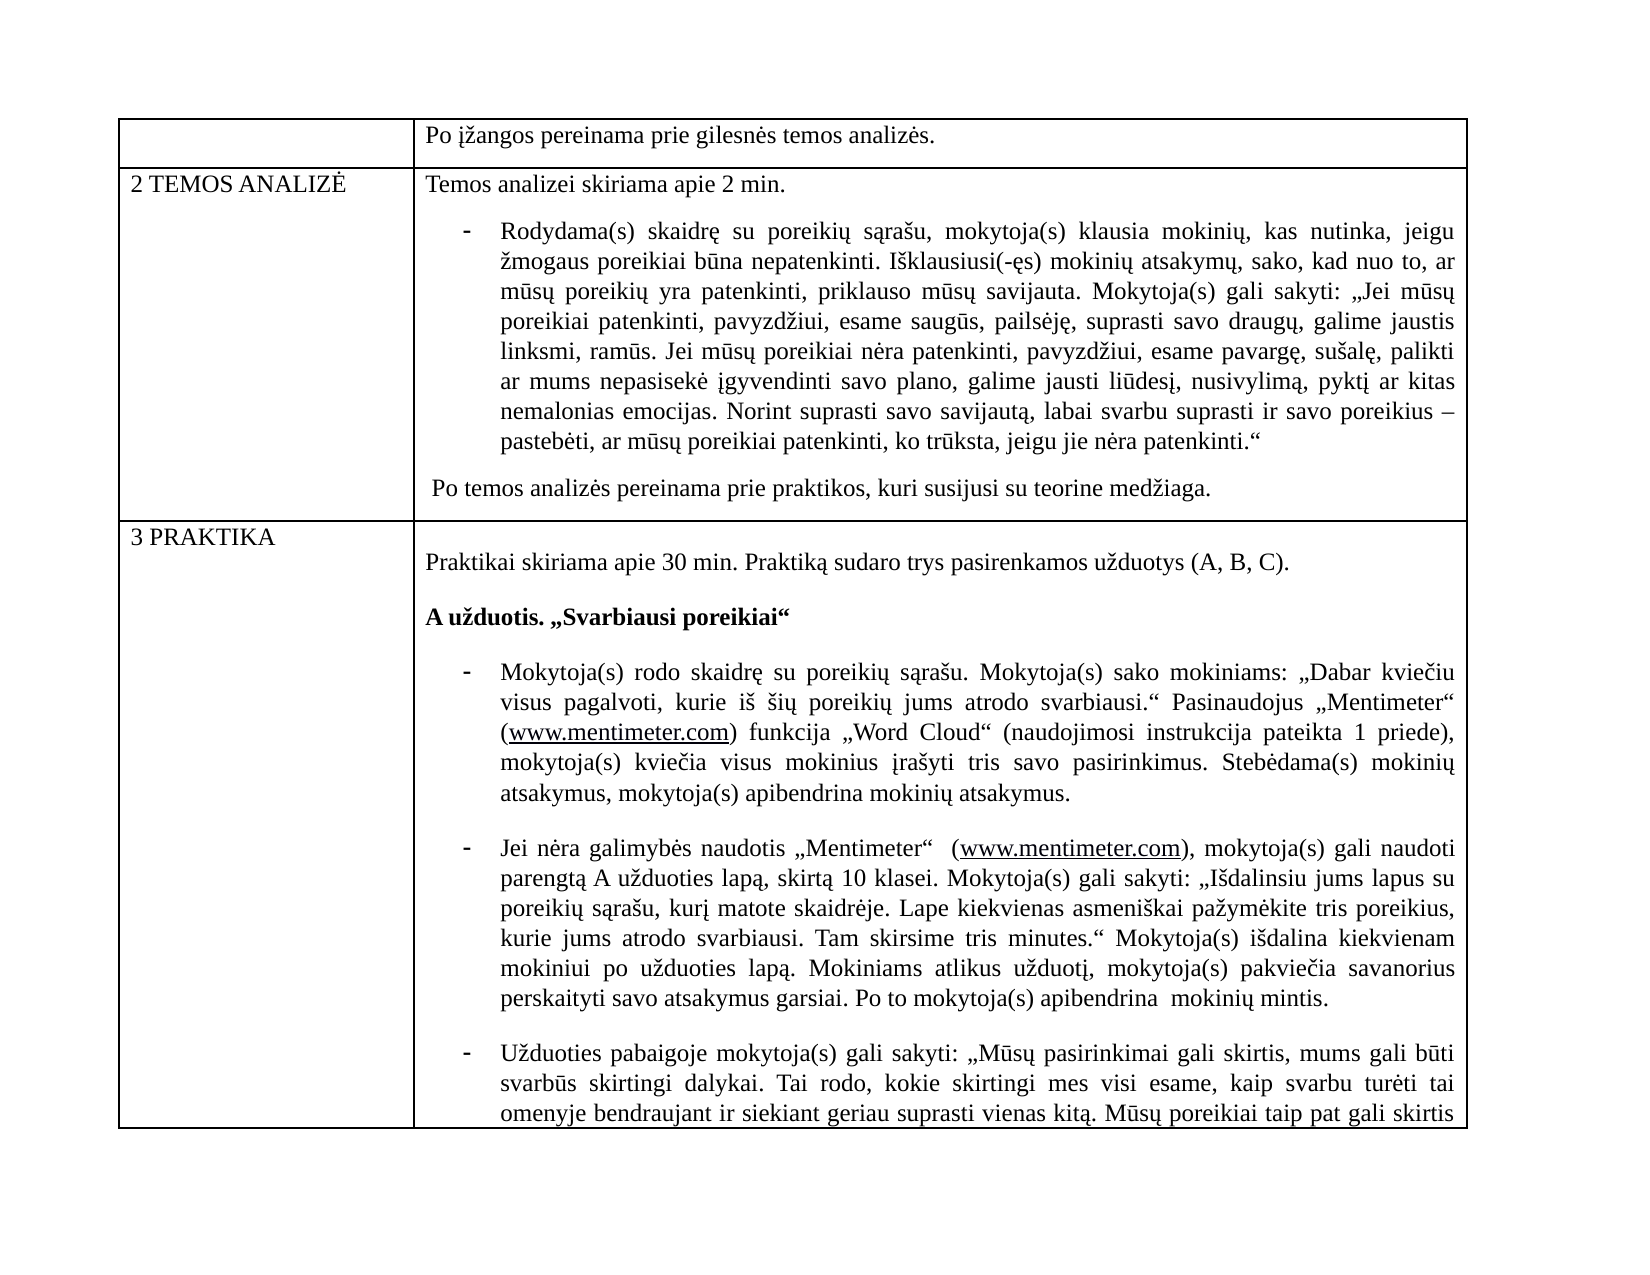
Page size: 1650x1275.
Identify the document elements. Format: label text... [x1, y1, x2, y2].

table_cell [415, 120, 1466, 167]
table_cell Temos analizei skiriama apie 2 min. Rodydama(s) skaidrę su poreikių sąrašu, mokytoja(s) klausia mokinių, kas nutinka, jeigu žmogaus poreikiai būna nepatenkinti. Išklausiusi(-ęs) mokinių atsakymų, sako, kad nuo to, ar mūsų poreikių yra patenkinti, priklauso mūsų savijauta. Mokytoja(s) gali sakyti: „Jei mūsų poreikiai patenkinti, pavyzdžiui, esame saugūs, pailsėję, suprasti savo draugų, galime jaustis linksmi, ramūs. Jei mūsų poreikiai nėra patenkinti, pavyzdžiui, esame pavargę, sušalę, palikti ar mums nepasisekė įgyvendinti savo plano, galime jausti liūdesį, nusivylimą, pyktį ar kitas nemalonias emocijas. Norint suprasti savo savijautą, labai svarbu suprasti ir savo poreikius – pastebėti, ar mūsų poreikiai patenkinti, ko trūksta, jeigu jie nėra patenkinti.“ Po temos analizės pereinama prie praktikos, kuri susijusi su teorine medžiaga. [415, 169, 1466, 520]
table_cell 3 PRAKTIKA [120, 522, 413, 1127]
table_cell 2 TEMOS ANALIZĖ [120, 169, 413, 520]
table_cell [415, 522, 1466, 1127]
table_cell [120, 120, 413, 167]
